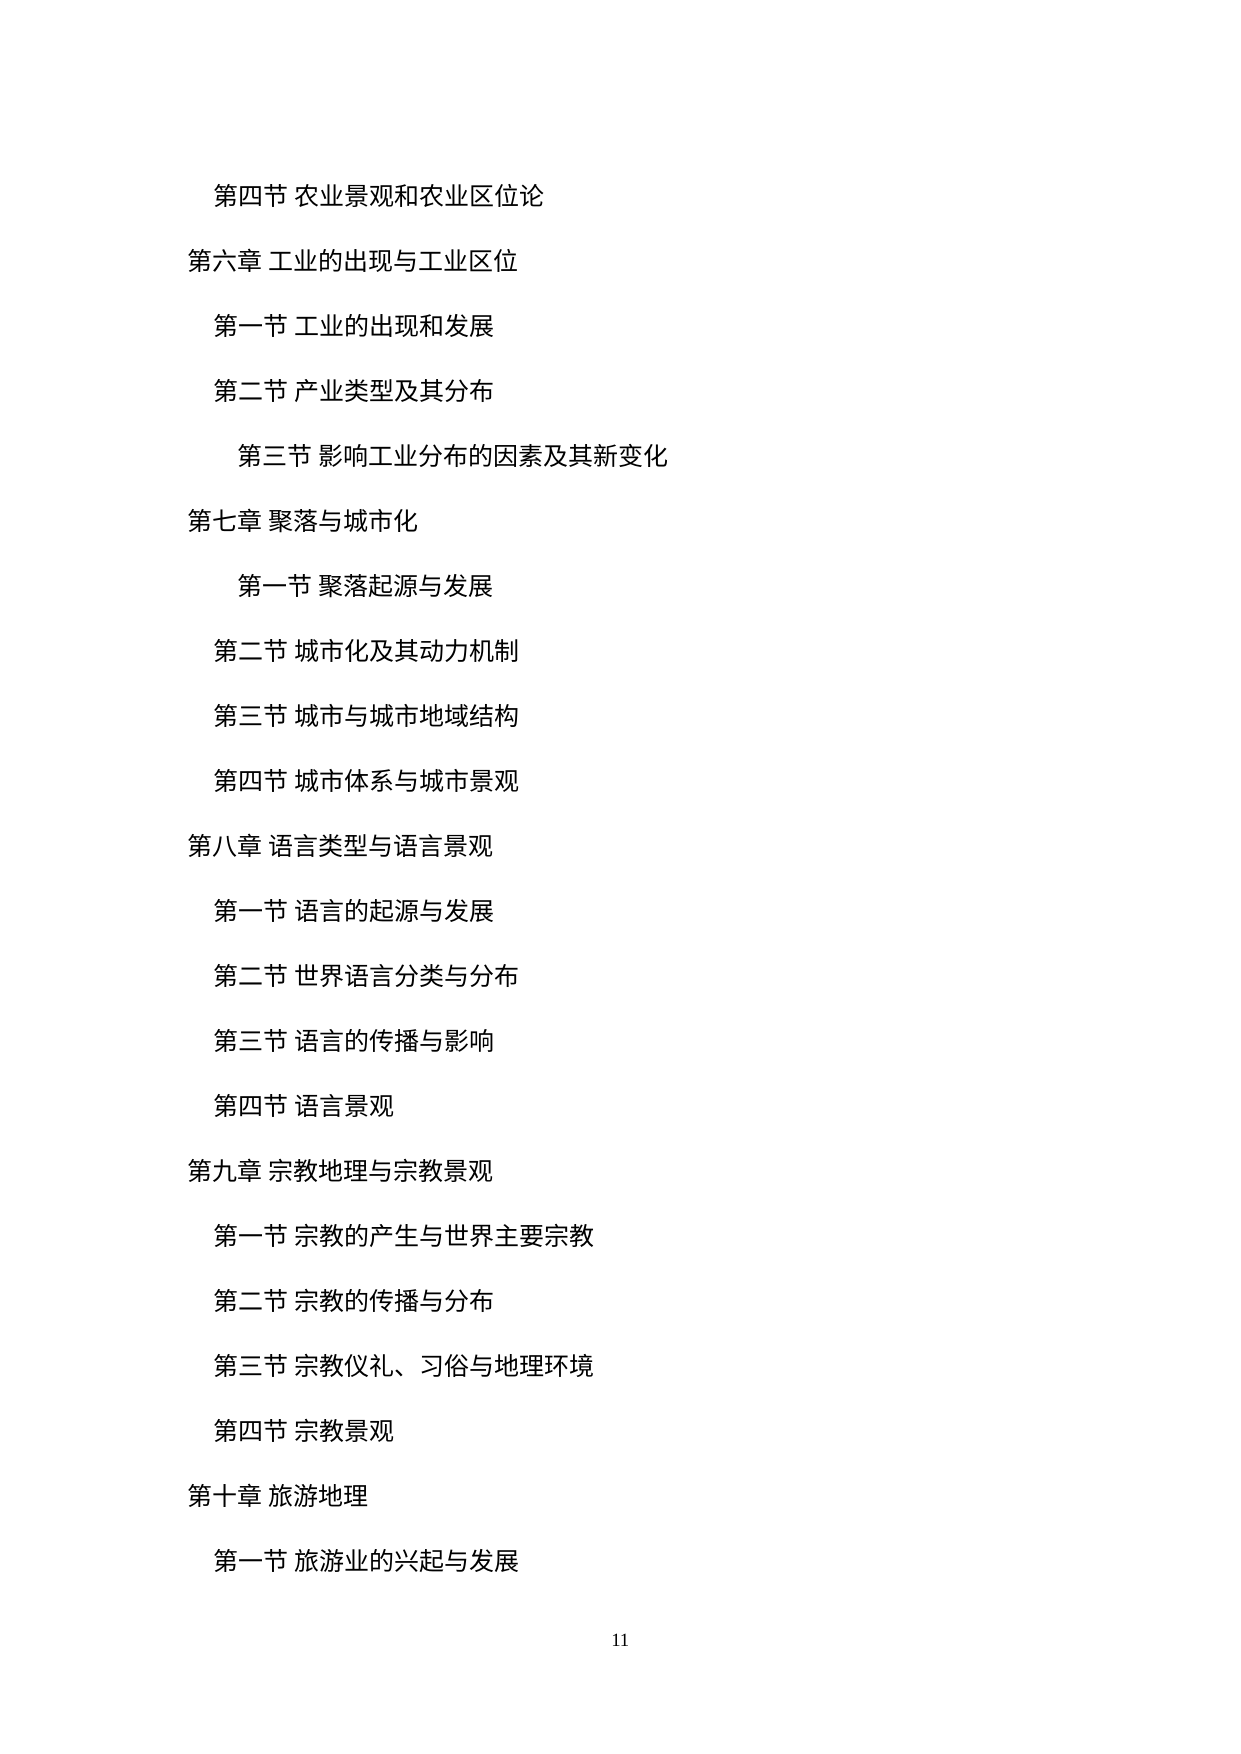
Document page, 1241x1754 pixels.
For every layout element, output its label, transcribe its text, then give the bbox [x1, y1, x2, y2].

text 第二节 城市化及其动力机制 [187, 617, 1053, 682]
text 第九章 宗教地理与宗教景观 [187, 1137, 1053, 1202]
text 第八章 语言类型与语言景观 [187, 812, 1053, 877]
text 第四节 宗教景观 [187, 1397, 1053, 1462]
text 第六章 工业的出现与工业区位 [187, 227, 1053, 292]
text 第三节 宗教仪礼、习俗与地理环境 [187, 1332, 1053, 1397]
text 第七章 聚落与城市化 [187, 487, 1053, 552]
text 第一节 宗教的产生与世界主要宗教 [187, 1202, 1053, 1267]
text 第三节 影响工业分布的因素及其新变化 [187, 422, 1053, 487]
text 第二节 世界语言分类与分布 [187, 942, 1053, 1007]
text 第一节 工业的出现和发展 [187, 292, 1053, 357]
text 第十章 旅游地理 [187, 1462, 1053, 1527]
text 第一节 聚落起源与发展 [187, 552, 1053, 617]
text 第二节 产业类型及其分布 [187, 357, 1053, 422]
text 第三节 城市与城市地域结构 [187, 682, 1053, 747]
text 第四节 语言景观 [187, 1072, 1053, 1137]
text 第三节 语言的传播与影响 [187, 1007, 1053, 1072]
text 第四节 城市体系与城市景观 [187, 747, 1053, 812]
text 第二节 宗教的传播与分布 [187, 1267, 1053, 1332]
text 第四节 农业景观和农业区位论 [187, 162, 1053, 227]
text 第一节 语言的起源与发展 [187, 877, 1053, 942]
text 第一节 旅游业的兴起与发展 [187, 1527, 1053, 1592]
